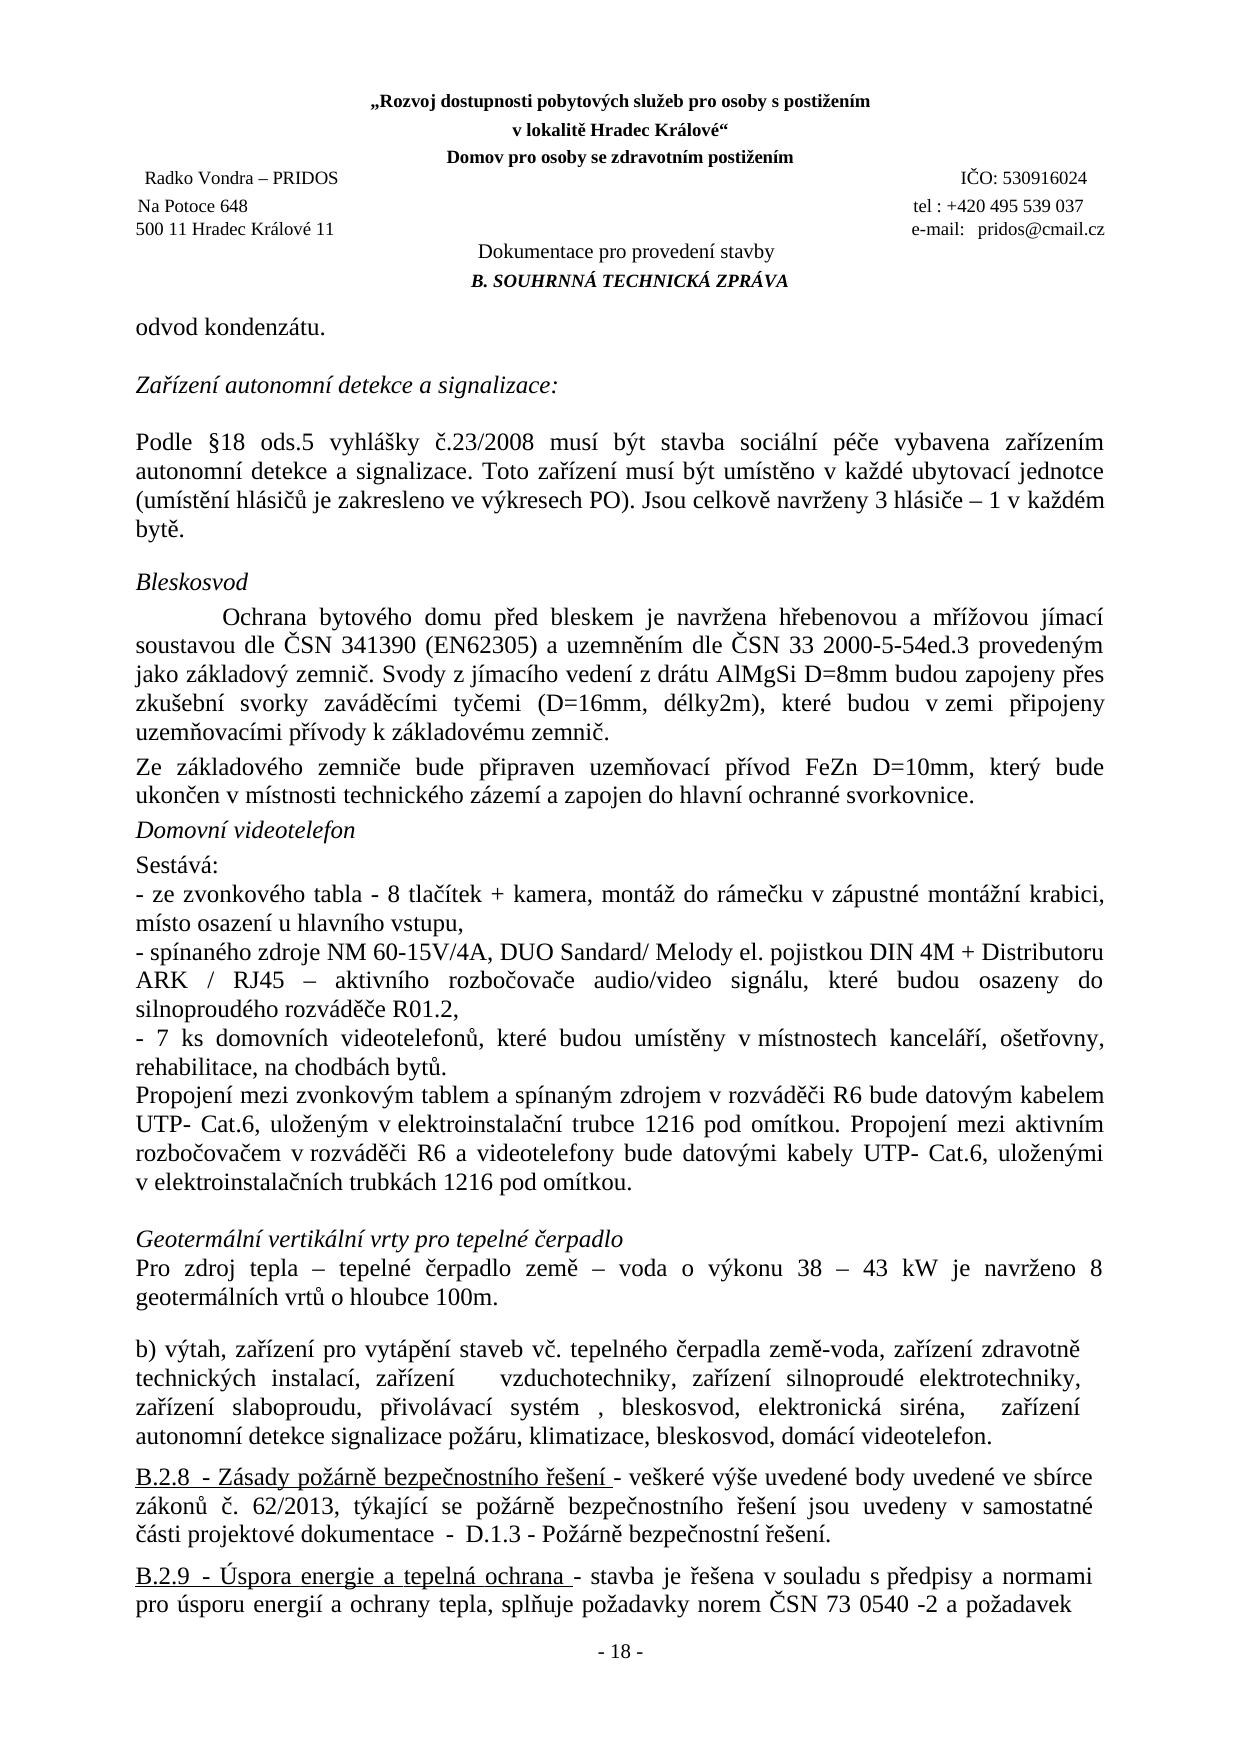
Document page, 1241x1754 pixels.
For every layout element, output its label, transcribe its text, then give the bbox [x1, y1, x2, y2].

text - ze zvonkového tabla - 8 tlačítek + kamera, montáž do rámečku v zápustné montážní krabici, místo osazení u hlavního vstupu, [135, 879, 1105, 937]
list Pro zdroj tepla – tepelné čerpadlo země – voda o výkonu 38 – 43 kW je navrženo 8 geotermálních vrtů o hloubce 100m. [135, 1253, 1105, 1310]
text - spínaného zdroje NM 60-15V/4A, DUO Sandard/ Melody el. pojistkou DIN 4M + Distributoru ARK / RJ45 – aktivního rozbočovače audio/video signálu, které budou osazeny do silnoproudého rozváděče R01.2, [135, 937, 1105, 1023]
text Bleskosvod [135, 567, 1105, 595]
list - Zásady požárně bezpečnostního řešení - veškeré výše uvedené body uvedené ve sbírce zákonů č. 62/2013, týkající se požárně bezpečnostního řešení jsou uvedeny v samostatné části projektové dokumentace - D.1.3 - Požárně bezpečnostní řešení. [135, 1462, 1093, 1548]
text Ze základového zemniče bude připraven uzemňovací přívod FeZn D=10mm, který bude ukončen v místnosti technického zázemí a zapojen do hlavní ochranné svorkovnice. [135, 752, 1105, 809]
text b) výtah, zařízení pro vytápění staveb vč. tepelného čerpadla země-voda, zařízení zdravotně technických instalací, zařízení vzduchotechniky, zařízení silnoproudé elektrotechniky, zařízení slaboproudu, přivolávací systém , bleskosvod, elektronická siréna, zařízení autonomní detekce signalizace požáru, klimatizace, bleskosvod, domácí videotelefon. [135, 1334, 1081, 1449]
text Domovní videotelefon [135, 815, 1105, 844]
text Zařízení autonomní detekce a signalizace: [135, 370, 1105, 399]
list - Úspora energie a tepelná ochrana - stavba je řešena v souladu s předpisy a normami pro úsporu energií a ochrany tepla, splňuje požadavky norem ČSN 73 0540 -2 a požadavek [135, 1561, 1093, 1618]
list Geotermální vertikální vrty pro tepelné čerpadlo [135, 1224, 1105, 1253]
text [135, 312, 1105, 341]
text - 7 ks domovních videotelefonů, které budou umístěny v místnostech kanceláří, ošetřovny, rehabilitace, na chodbách bytů. [135, 1023, 1105, 1080]
text Sestává: [135, 850, 1105, 879]
text Ochrana bytového domu před bleskem je navržena hřebenovou a mřížovou jímací soustavou dle ČSN 341390 (EN62305) a uzemněním dle ČSN 33 2000-5-54ed.3 provedeným jako základový zemnič. Svody z jímacího vedení z drátu AlMgSi D=8mm budou zapojeny přes zkušební svorky zaváděcími tyčemi (D=16mm, délky2m), které budou v zemi připojeny uzemňovacími přívody k základovému zemnič. [135, 602, 1105, 745]
text Podle §18 ods.5 vyhlášky č.23/2008 musí být stavba sociální péče vybavena zařízením autonomní detekce a signalizace. Toto zařízení musí být umístěno v každé ubytovací jednotce (umístění hlásičů je zakresleno ve výkresech PO). Jsou celkově navrženy 3 hlásiče – 1 v každém bytě. [135, 427, 1105, 542]
text Propojení mezi zvonkovým tablem a spínaným zdrojem v rozváděči R6 bude datovým kabelem UTP- Cat.6, uloženým v elektroinstalační trubce 1216 pod omítkou. Propojení mezi aktivním rozbočovačem v rozváděči R6 a videotelefony bude datovými kabely UTP- Cat.6, uloženými v elektroinstalačních trubkách 1216 pod omítkou. [135, 1080, 1105, 1195]
